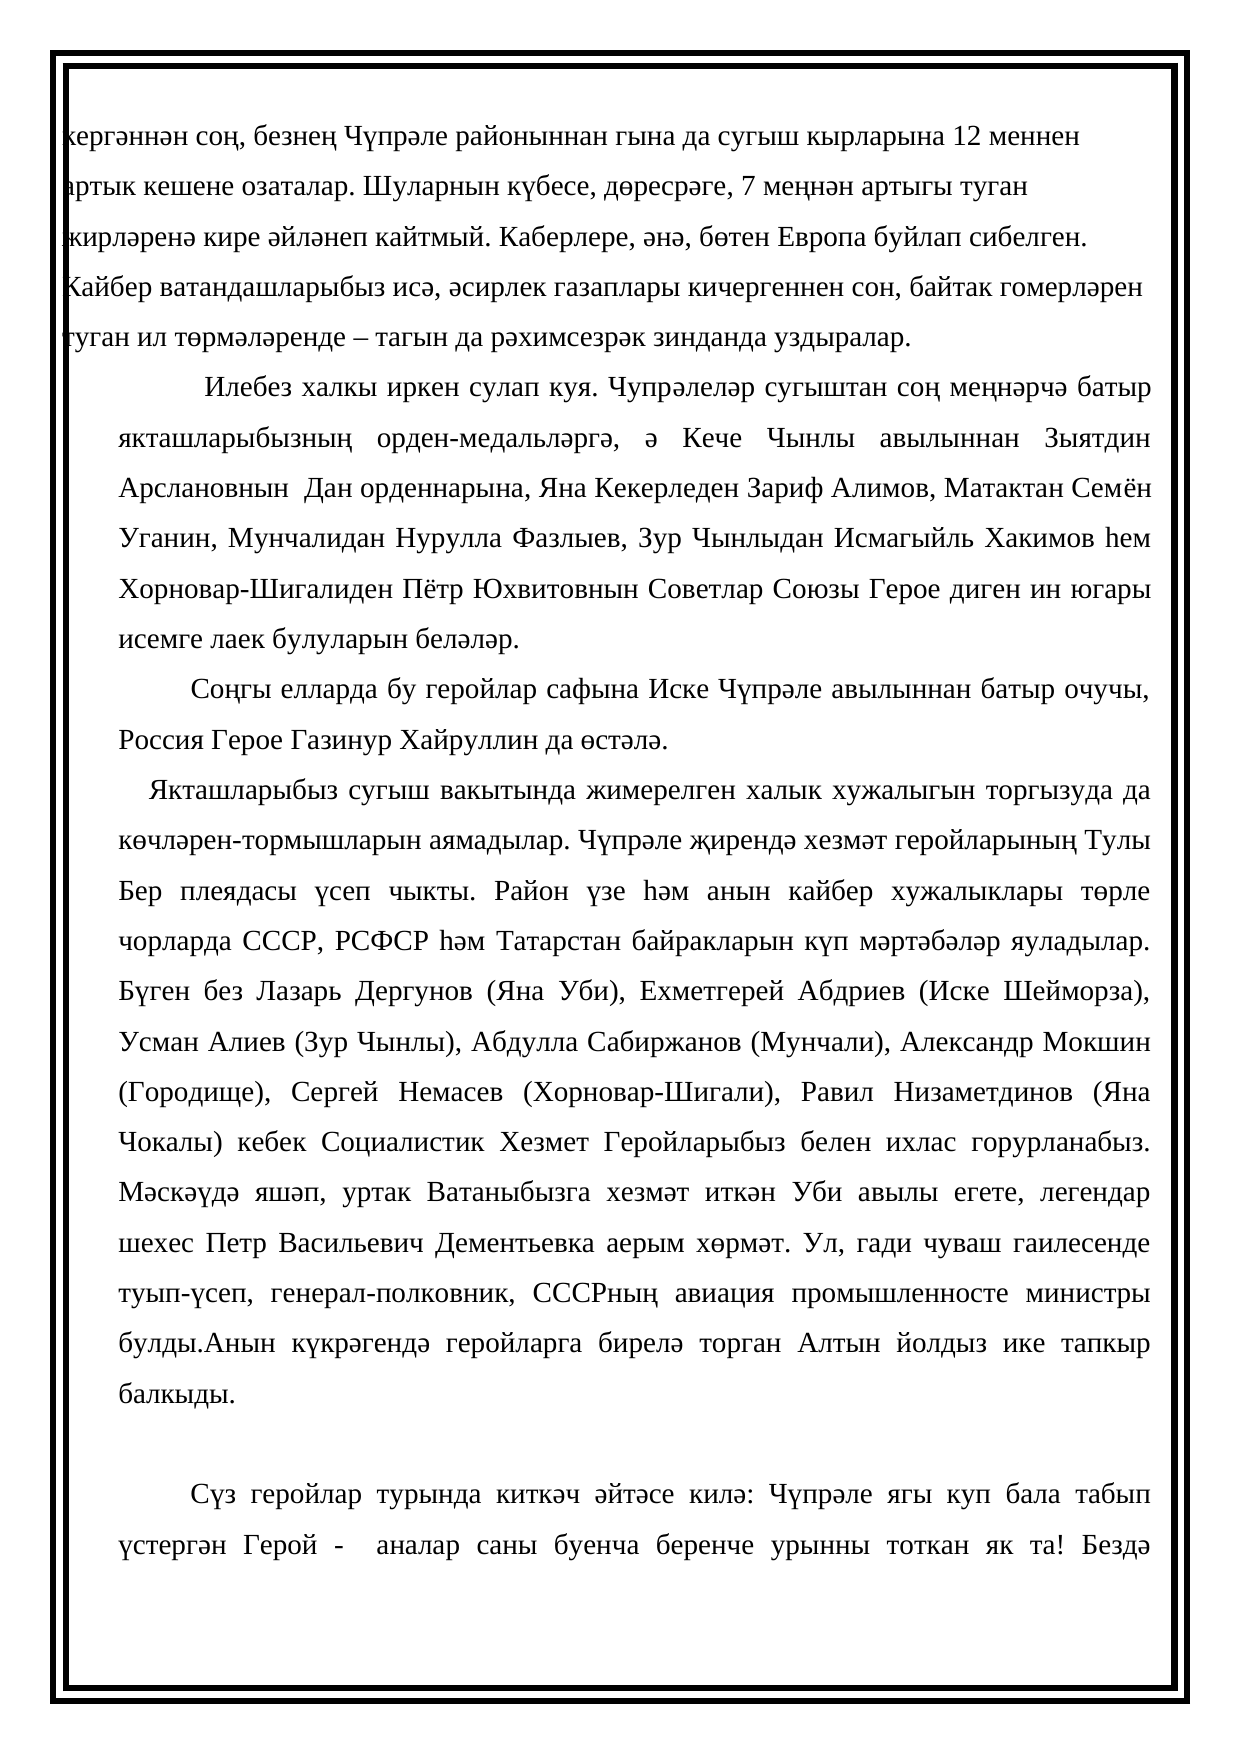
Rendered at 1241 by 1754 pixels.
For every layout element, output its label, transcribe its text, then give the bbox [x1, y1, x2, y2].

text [118, 1476, 1152, 1560]
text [69, 118, 1152, 353]
text Илебез халкы иркен сулап куя. Чупрәлеләр сугыштан соң меңнәрчә батыр якташларыбызның орден-медальләргә, ә Кече Чынлы авылыннан Зыятдин Арслановнын Дан орденнарына, Яна Кекерледен Зариф Алимов, Матактан Семён Уганин, Мунчалидан Нурулла Фазлыев, Зур Чынлыдан Исмагыйль Хакимов һем Хорновар-Шигалиден Пётр Юхвитовнын Советлар Союзы Герое диген ин югары исемге лаек булуларын беләләр. [118, 369, 1152, 655]
text Якташларыбыз сугыш вакытында жимерелген халык хужалыгын торгызуда да көчләрен-тормышларын аямадылар. Чүпрәле җирендә хезмәт геройларының Тулы Бер плеядасы үсеп чыкты. Район үзе һәм анын кайбер хужалыклары төрле чорларда СССР, РСФСР һәм Татарстан байракларын күп мәртәбәләр яуладылар. Бүген без Лазарь Дергунов (Яна Уби), Ехметгерей Абдриев (Иске Шейморза), Усман Алиев (Зур Чынлы), Абдулла Сабиржанов (Мунчали), Александр Мокшин (Городище), Сергей Немасев (Хорновар-Шигали), Равил Низаметдинов (Яна Чокалы) кебек Социалистик Хезмет Геройларыбыз белен ихлас горурланабыз. Мәскәүдә яшәп, уртак Ватаныбызга хезмәт иткән Уби авылы егете, легендар шехес Петр Васильевич Дементьевка аерым хөрмәт. Ул, гади чуваш гаилесенде туып-үсеп, генерал-полковник, СССРның авиация промышленносте министры булды.Анын күкрәгендә геройларга бирелә торган Алтын йолдыз ике тапкыр балкыды. [118, 772, 1152, 1409]
text Соңгы елларда бу геройлар сафына Иске Чүпрәле авылыннан батыр очучы, Россия Герое Газинур Хайруллин да өстәлә. [118, 671, 1152, 755]
